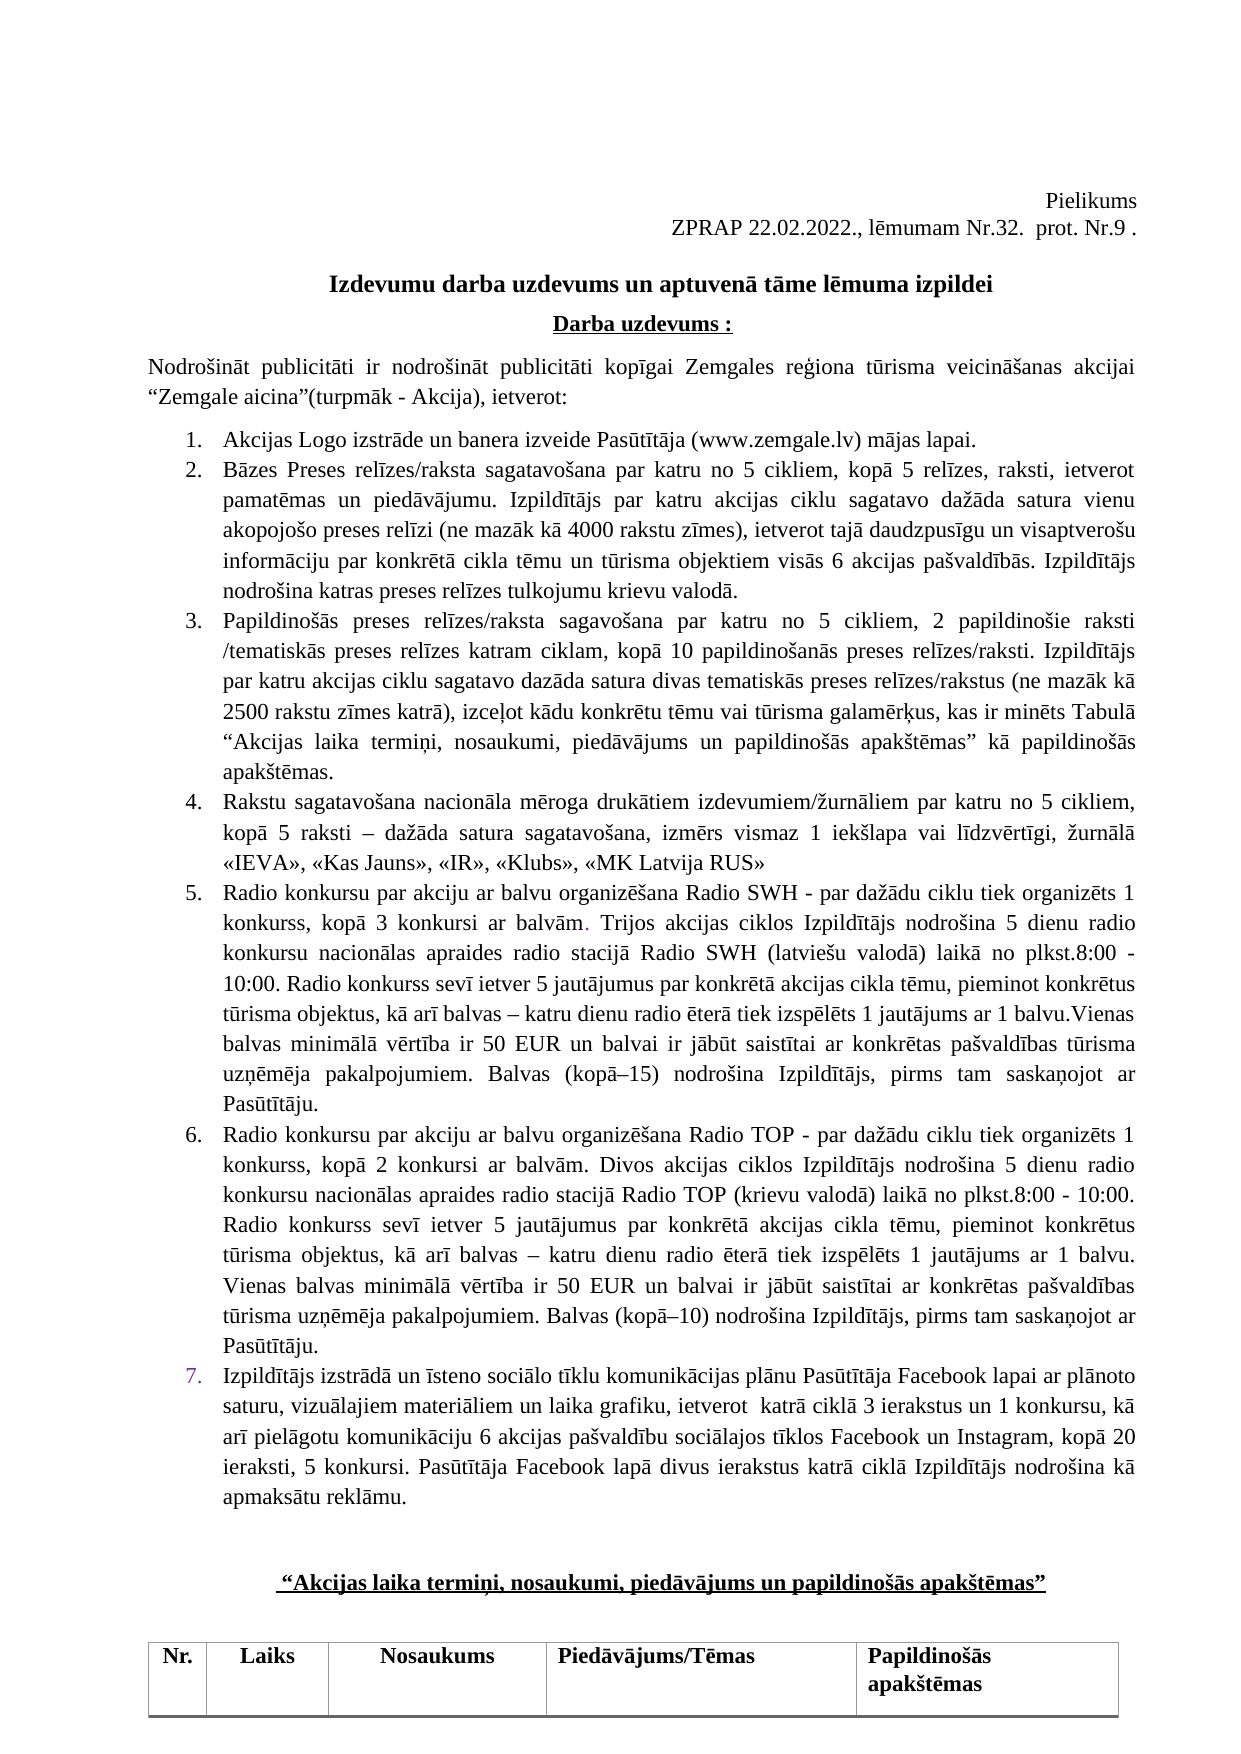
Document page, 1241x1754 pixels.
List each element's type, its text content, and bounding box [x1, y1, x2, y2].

list Izpildītājs izstrādā un īsteno sociālo tīklu komunikācijas plānu Pasūtītāja Facebook lapai ar plānoto saturu, vizuālajiem materiāliem un laika grafiku, ietverot katrā ciklā 3 ierakstus un 1 konkursu, kā arī pielāgotu komunikāciju 6 akcijas pašvaldību sociālajos tīklos Facebook un Instagram, kopā 20 ieraksti, 5 konkursi. Pasūtītāja Facebook lapā divus ierakstus katrā ciklā Izpildītājs nodrošina kā apmaksātu reklāmu. [185, 1362, 1137, 1509]
list Radio konkursu par akciju ar balvu organizēšana Radio SWH - par dažādu ciklu tiek organizēts 1 konkurss, kopā 3 konkursi ar balvām. Trijos akcijas ciklos Izpildītājs nodrošina 5 dienu radio konkursu nacionālas apraides radio stacijā Radio SWH (latviešu valodā) laikā no plkst.8:00 - 10:00. Radio konkurss sevī ietver 5 jautājumus par konkrētā akcijas cikla tēmu, pieminot konkrētus tūrisma objektus, kā arī balvas – katru dienu radio ēterā tiek izspēlēts 1 jautājums ar 1 balvu.Vienas balvas minimālā vērtība ir 50 EUR un balvai ir jābūt saistītai ar konkrētas pašvaldības tūrisma uzņēmēja pakalpojumiem. Balvas (kopā–15) nodrošina Izpildītājs, pirms tam saskaņojot ar Pasūtītāju. [185, 879, 1137, 1117]
table_header Papildinošās apakštēmas [857, 1643, 1118, 1715]
text “Akcijas laika termiņi, nosaukumi, piedāvājums un papildinošās apakštēmas” [185, 1569, 1137, 1595]
list Bāzes Preses relīzes/raksta sagatavošana par katru no 5 cikliem, kopā 5 relīzes, raksti, ietverot pamatēmas un piedāvājumu. Izpildītājs par katru akcijas ciklu sagatavo dažāda satura vienu akopojošo preses relīzi (ne mazāk kā 4000 rakstu zīmes), ietverot tajā daudzpusīgu un visaptverošu informāciju par konkrētā cikla tēmu un tūrisma objektiem visās 6 akcijas pašvaldībās. Izpildītājs nodrošina katras preses relīzes tulkojumu krievu valodā. [185, 456, 1137, 603]
table_header Laiks [207, 1643, 328, 1715]
list Akcijas Logo izstrāde un banera izveide Pasūtītāja (www.zemgale.lv) mājas lapai. [185, 426, 1137, 452]
text Izdevumu darba uzdevums un aptuvenā tāme lēmuma izpildei [148, 269, 1137, 298]
table_header Piedāvājums/Tēmas [547, 1643, 856, 1715]
table_header Nr. [149, 1643, 206, 1715]
list Papildinošās preses relīzes/raksta sagavošana par katru no 5 cikliem, 2 papildinošie raksti /tematiskās preses relīzes katram ciklam, kopā 10 papildinošanās preses relīzes/raksti. Izpildītājs par katru akcijas ciklu sagatavo dazāda satura divas tematiskās preses relīzes/rakstus (ne mazāk kā 2500 rakstu zīmes katrā), izceļot kādu konkrētu tēmu vai tūrisma galamērķus, kas ir minēts Tabulā “Akcijas laika termiņi, nosaukumi, piedāvājums un papildinošās apakštēmas” kā papildinošās apakštēmas. [185, 607, 1137, 784]
list Rakstu sagatavošana nacionāla mēroga drukātiem izdevumiem/žurnāliem par katru no 5 cikliem, kopā 5 raksti – dažāda satura sagatavošana, izmērs vismaz 1 iekšlapa vai līdzvērtīgi, žurnālā «IEVA», «Kas Jauns», «IR», «Klubs», «MK Latvija RUS» [185, 788, 1137, 875]
table_header Nosaukums [329, 1643, 546, 1715]
text Darba uzdevums : [148, 310, 1137, 337]
text Pielikums [148, 188, 1137, 214]
list Radio konkursu par akciju ar balvu organizēšana Radio TOP - par dažādu ciklu tiek organizēts 1 konkurss, kopā 2 konkursi ar balvām. Divos akcijas ciklos Izpildītājs nodrošina 5 dienu radio konkursu nacionālas apraides radio stacijā Radio TOP (krievu valodā) laikā no plkst.8:00 - 10:00. Radio konkurss sevī ietver 5 jautājumus par konkrētā akcijas cikla tēmu, pieminot konkrētus tūrisma objektus, kā arī balvas – katru dienu radio ēterā tiek izspēlēts 1 jautājums ar 1 balvu. Vienas balvas minimālā vērtība ir 50 EUR un balvai ir jābūt saistītai ar konkrētas pašvaldības tūrisma uzņēmēja pakalpojumiem. Balvas (kopā–10) nodrošina Izpildītājs, pirms tam saskaņojot ar Pasūtītāju. [185, 1121, 1137, 1358]
text Nodrošināt publicitāti ir nodrošināt publicitāti kopīgai Zemgales reģiona tūrisma veicināšanas akcijai “Zemgale aicina”(turpmāk - Akcija), ietverot: [148, 353, 1137, 409]
text ZPRAP 22.02.2022., lēmumam Nr.32. prot. Nr.9 . [148, 214, 1137, 240]
